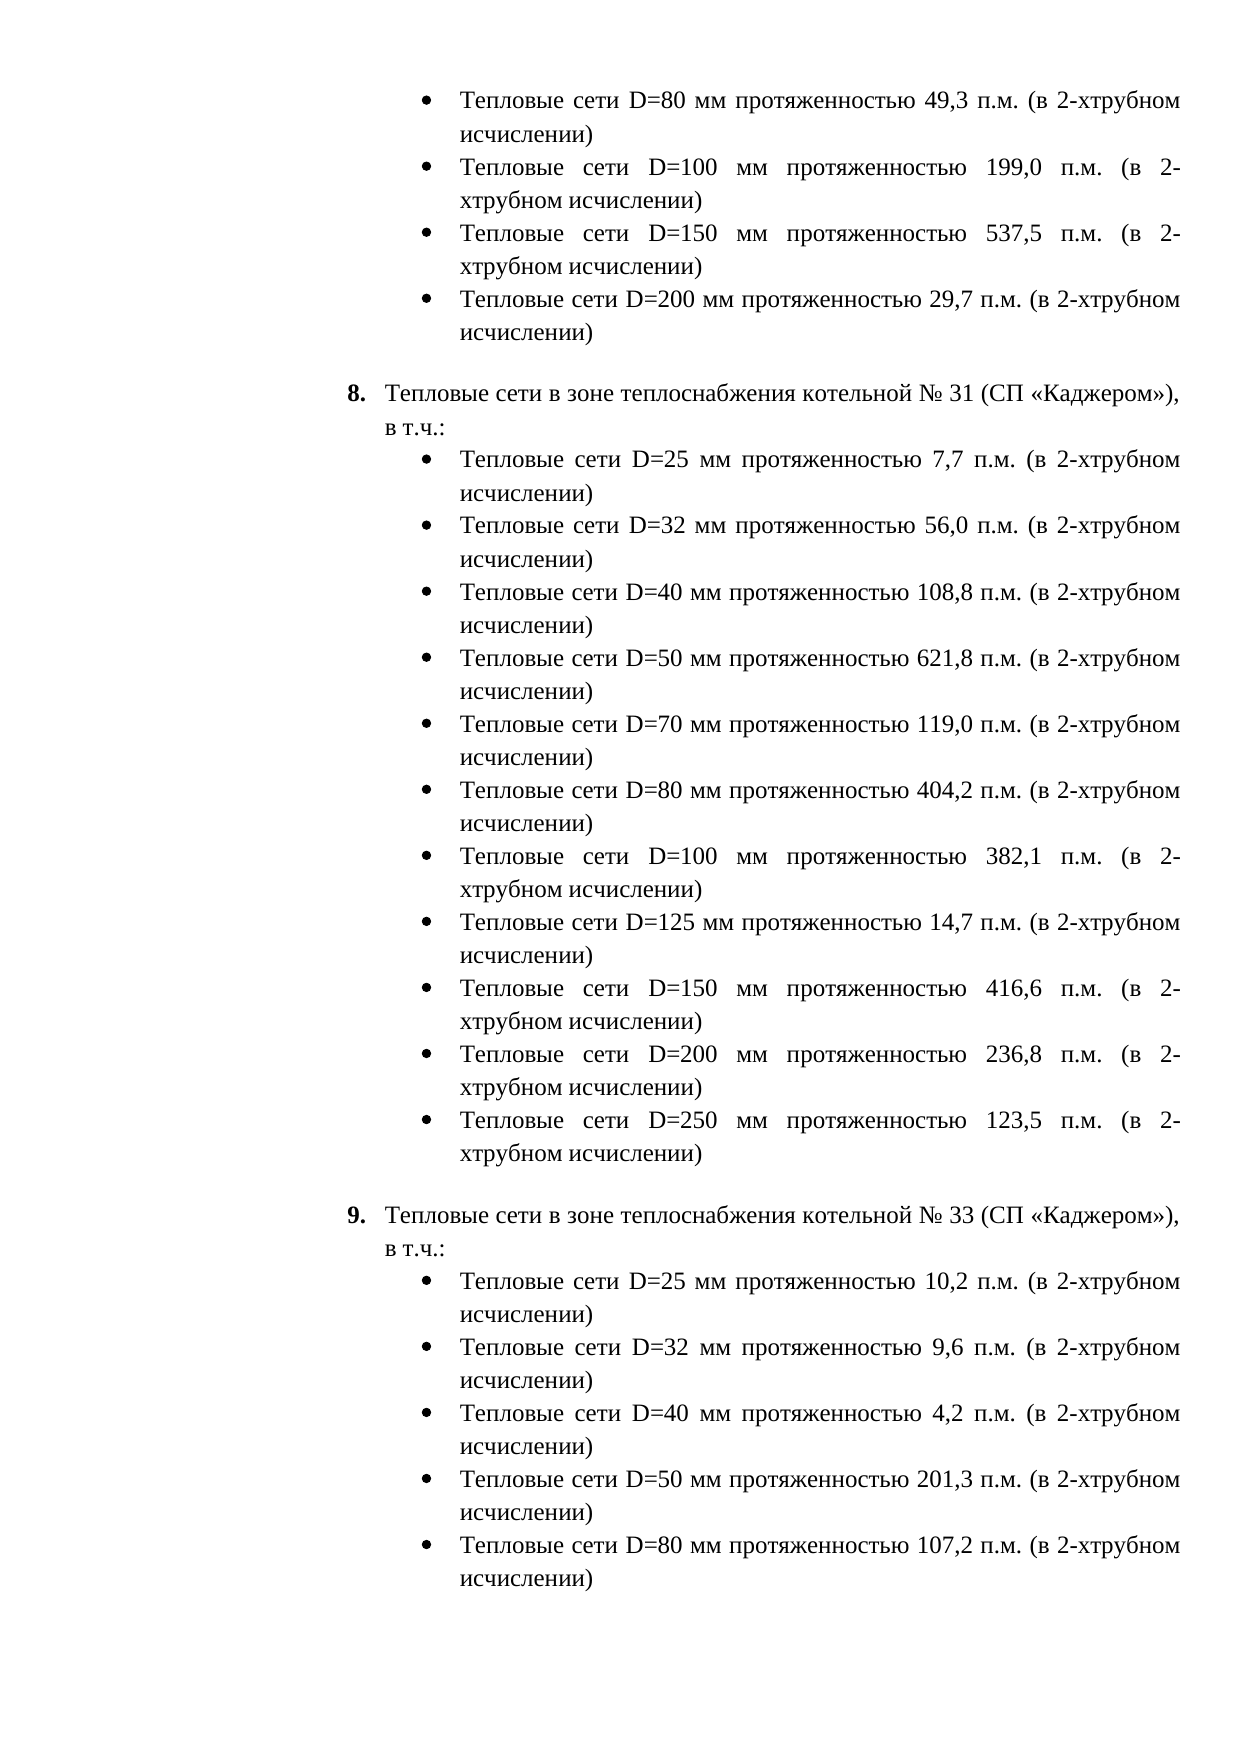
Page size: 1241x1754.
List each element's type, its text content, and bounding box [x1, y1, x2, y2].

list Тепловые сети D=100 мм протяженностью 199,0 п.м. (в 2-хтрубном исчислении) [422, 152, 1181, 213]
list Тепловые сети D=100 мм протяженностью 382,1 п.м. (в 2-хтрубном исчислении) [422, 841, 1181, 903]
list Тепловые сети D=40 мм протяженностью 108,8 п.м. (в 2-хтрубном исчислении) [422, 577, 1181, 638]
list Тепловые сети D=40 мм протяженностью 4,2 п.м. (в 2-хтрубном исчислении) [422, 1398, 1181, 1460]
list Тепловые сети D=25 мм протяженностью 10,2 п.м. (в 2-хтрубном исчислении) [422, 1266, 1181, 1328]
list Тепловые сети D=250 мм протяженностью 123,5 п.м. (в 2-хтрубном исчислении) [422, 1105, 1181, 1167]
list Тепловые сети в зоне теплоснабжения котельной № 31 (СП «Каджером»), в т.ч.: [347, 378, 1181, 440]
list Тепловые сети D=50 мм протяженностью 201,3 п.м. (в 2-хтрубном исчислении) [422, 1464, 1181, 1526]
list Тепловые сети D=25 мм протяженностью 7,7 п.м. (в 2-хтрубном исчислении) [422, 444, 1181, 506]
list Тепловые сети D=70 мм протяженностью 119,0 п.м. (в 2-хтрубном исчислении) [422, 709, 1181, 771]
list Тепловые сети D=200 мм протяженностью 236,8 п.м. (в 2-хтрубном исчислении) [422, 1039, 1181, 1101]
list Тепловые сети D=80 мм протяженностью 107,2 п.м. (в 2-хтрубном исчислении) [422, 1530, 1181, 1592]
list Тепловые сети в зоне теплоснабжения котельной № 33 (СП «Каджером»), в т.ч.: [347, 1200, 1181, 1262]
list Тепловые сети D=150 мм протяженностью 416,6 п.м. (в 2-хтрубном исчислении) [422, 973, 1181, 1035]
list Тепловые сети D=80 мм протяженностью 404,2 п.м. (в 2-хтрубном исчислении) [422, 775, 1181, 837]
list Тепловые сети D=150 мм протяженностью 537,5 п.м. (в 2-хтрубном исчислении) [422, 218, 1181, 279]
list Тепловые сети D=80 мм протяженностью 49,3 п.м. (в 2-хтрубном исчислении) [422, 86, 1181, 147]
list Тепловые сети D=200 мм протяженностью 29,7 п.м. (в 2-хтрубном исчислении) [422, 284, 1181, 346]
list Тепловые сети D=125 мм протяженностью 14,7 п.м. (в 2-хтрубном исчислении) [422, 907, 1181, 969]
list Тепловые сети D=50 мм протяженностью 621,8 п.м. (в 2-хтрубном исчислении) [422, 643, 1181, 704]
list Тепловые сети D=32 мм протяженностью 9,6 п.м. (в 2-хтрубном исчислении) [422, 1332, 1181, 1394]
list Тепловые сети D=32 мм протяженностью 56,0 п.м. (в 2-хтрубном исчислении) [422, 511, 1181, 572]
